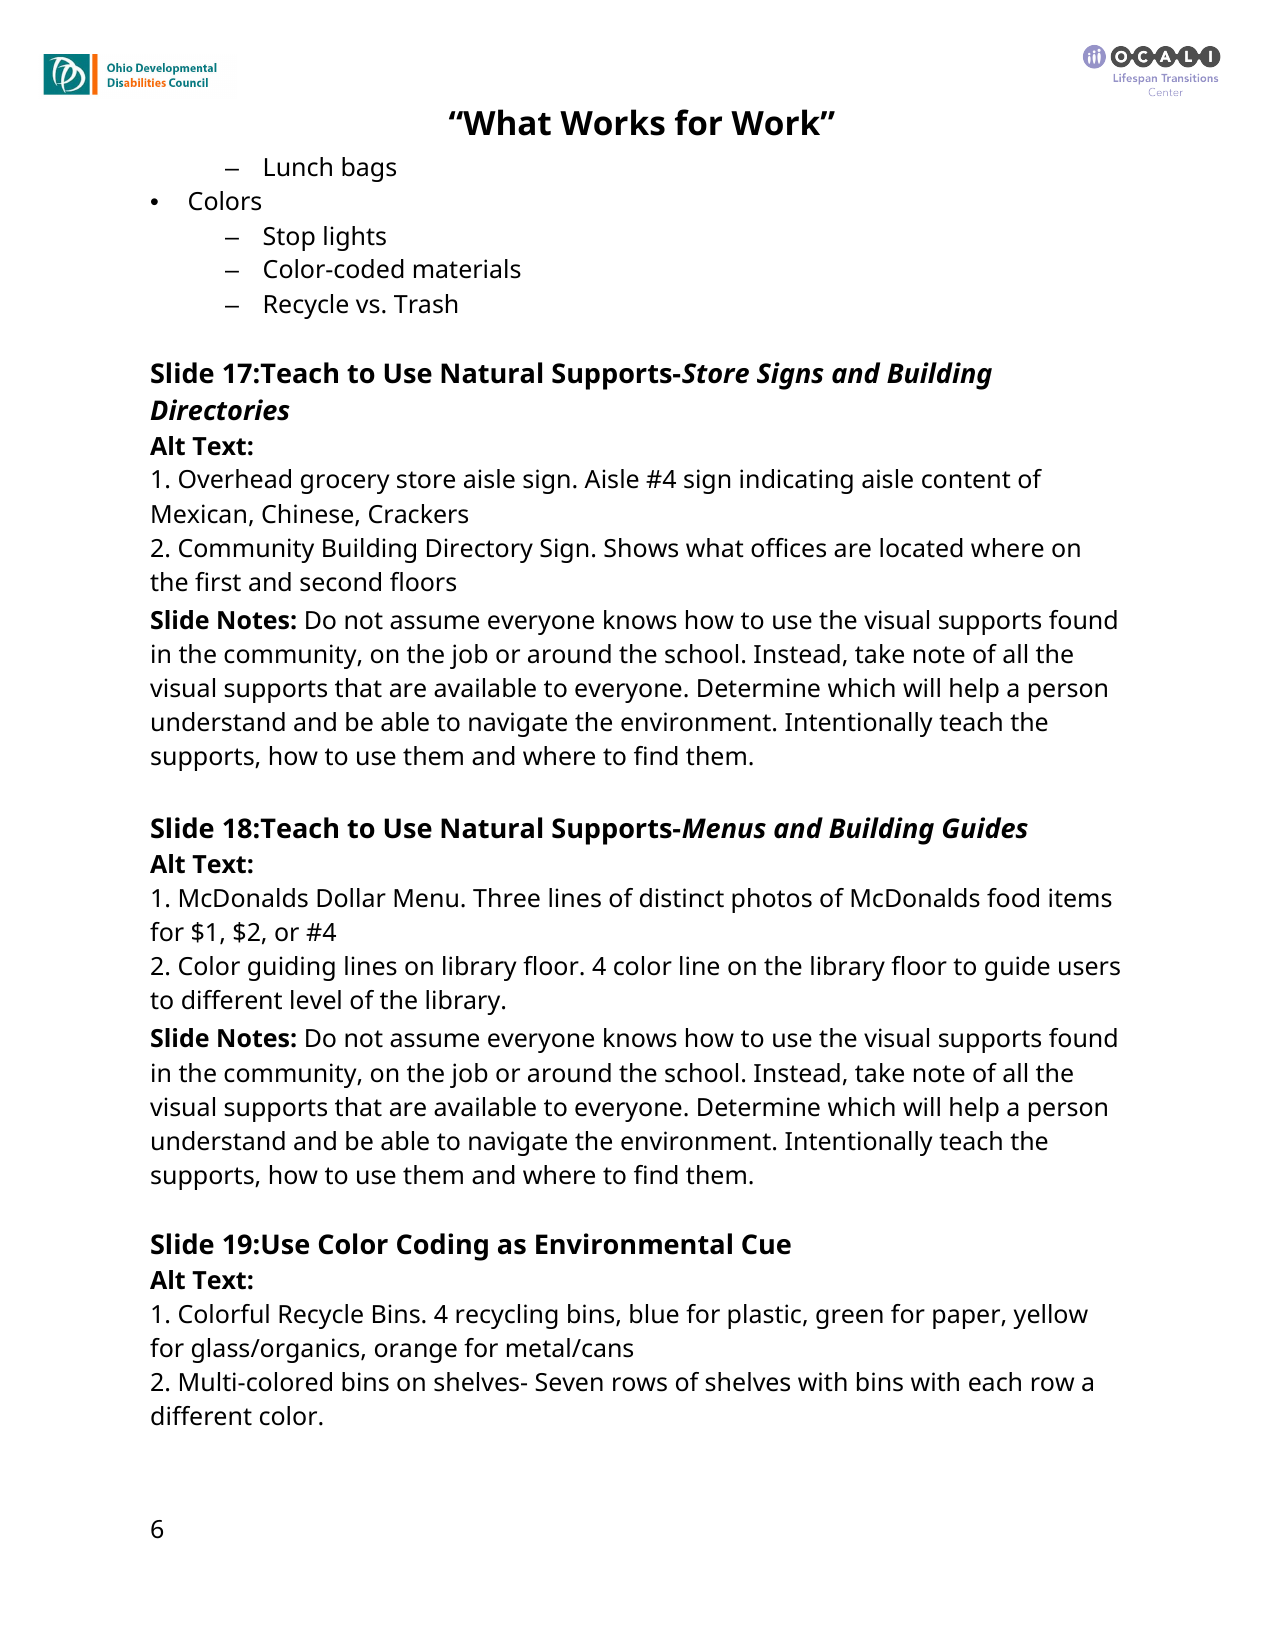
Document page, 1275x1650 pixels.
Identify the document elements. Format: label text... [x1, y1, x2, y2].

text 1. Colorful Recycle Bins. 4 recycling bins, blue for plastic, green for paper, yellow for glass/organics, orange for metal/cans [150, 1296, 1125, 1364]
list Stop lights [225, 218, 1125, 252]
text 1. Overhead grocery store aisle sign. Aisle #4 sign indicating aisle content of Mexican, Chinese, Crackers [150, 462, 1125, 530]
text Alt Text: [150, 847, 1125, 881]
picture [38, 54, 238, 99]
text Slide 18:Teach to Use Natural Supports-Menus and Building Guides [150, 810, 1125, 847]
picture [1080, 43, 1224, 99]
list Colors [150, 184, 1125, 218]
text Slide 19:Use Color Coding as Environmental Cue [150, 1226, 1125, 1262]
text 2. Community Building Directory Sign. Shows what offices are located where on the first and second floors [150, 530, 1125, 598]
text 2. Color guiding lines on library floor. 4 color line on the library floor to guide users to different level of the library. [150, 949, 1125, 1017]
text 1. McDonalds Dollar Menu. Three lines of distinct photos of McDonalds food items for $1, $2, or #4 [150, 881, 1125, 949]
list Recycle vs. Trash [225, 286, 1125, 320]
list Color-coded materials [225, 252, 1125, 286]
text Alt Text: [150, 1262, 1125, 1296]
subtitle Slide Notes: Do not assume everyone knows how to use the visual supports found in the community, on the job or around the school. Instead, take note of all the visual supports that are available to everyone. Determine which will help a person understand and be able to navigate the environment. Intentionally teach the supports, how to use them and where to find them. [150, 603, 1125, 773]
text 2. Multi-colored bins on shelves- Seven rows of shelves with bins with each row a different color. [150, 1364, 1125, 1433]
list Lunch bags [225, 150, 1125, 184]
text Alt Text: [150, 428, 1125, 462]
subtitle Slide Notes: Do not assume everyone knows how to use the visual supports found in the community, on the job or around the school. Instead, take note of all the visual supports that are available to everyone. Determine which will help a person understand and be able to navigate the environment. Intentionally teach the supports, how to use them and where to find them. [150, 1021, 1125, 1191]
text Slide 17:Teach to Use Natural Supports-Store Signs and Building Directories [150, 354, 1125, 428]
